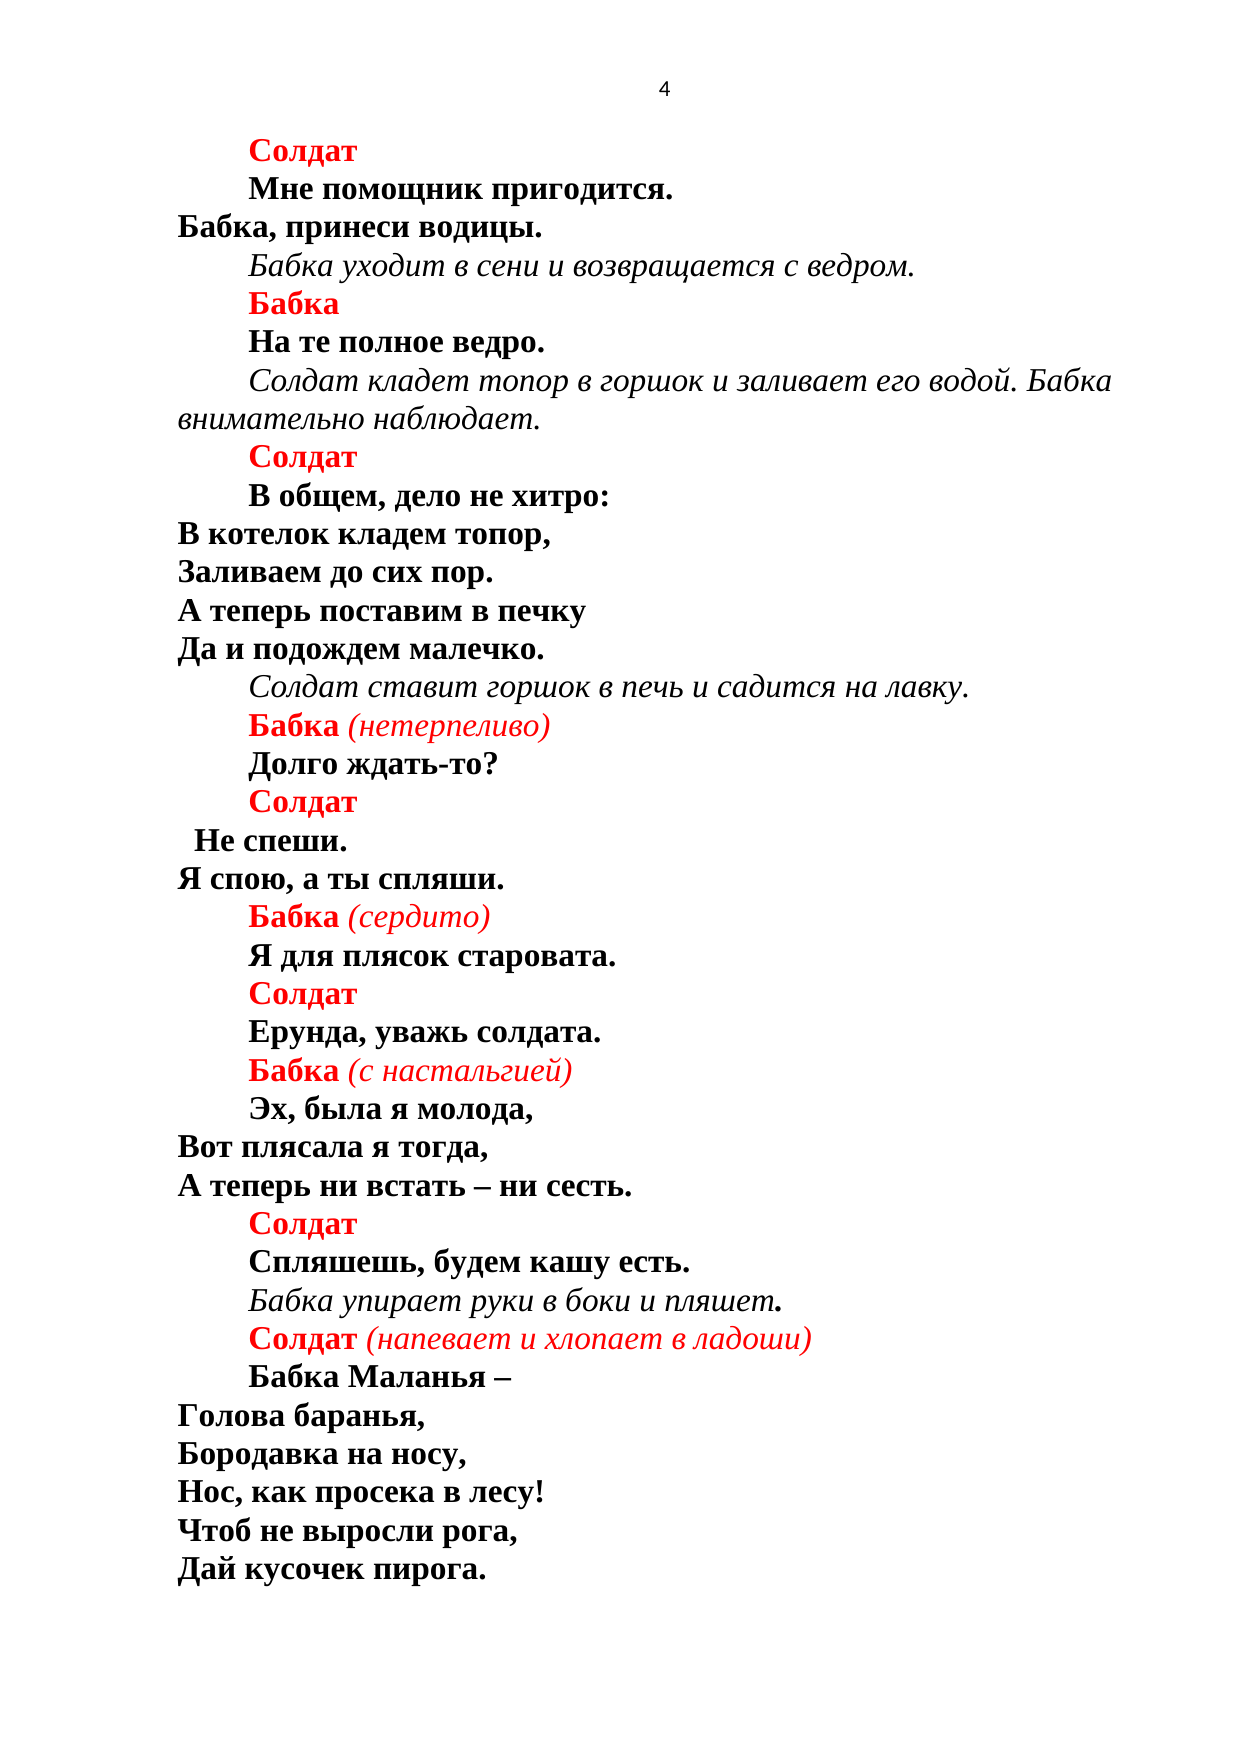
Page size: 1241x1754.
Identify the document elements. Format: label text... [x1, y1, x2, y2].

text Солдат ставит горшок в печь и садится на лавку. [177, 666, 1152, 705]
text Солдат [177, 436, 1152, 475]
text Я для плясок старовата. [177, 935, 1152, 973]
text Солдат [177, 973, 1152, 1011]
text Бабка (сердито) [177, 896, 1152, 935]
text Солдат [177, 781, 1152, 820]
text На те полное ведро. [177, 321, 1152, 360]
text Солдат (напевает и хлопает в ладоши) [177, 1318, 1152, 1356]
text В общем, дело не хитро: В котелок кладем топор, Заливаем до сих пор. А теперь поставим в печку Да и подождем малечко. [177, 475, 1152, 666]
text Солдат [177, 130, 1152, 168]
text Бабка (с настальгией) [177, 1050, 1152, 1088]
text Солдат кладет топор в горшок и заливает его водой. Бабка внимательно наблюдает. [177, 360, 1152, 436]
text Ерунда, уважь солдата. [177, 1011, 1152, 1050]
text Мне помощник пригодится. Бабка, принеси водицы. [177, 168, 1152, 245]
text Бабка [177, 283, 1152, 321]
text Долго ждать-то? [177, 743, 1152, 781]
text Бабка упирает руки в боки и пляшет. [177, 1280, 1152, 1318]
text Не спеши. Я спою, а ты спляши. [177, 820, 1152, 896]
text Солдат [177, 1203, 1152, 1241]
text Бабка (нетерпеливо) [177, 705, 1152, 743]
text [177, 1356, 1152, 1586]
text Спляшешь, будем кашу есть. [177, 1241, 1152, 1280]
text Бабка уходит в сени и возвращается с ведром. [177, 245, 1152, 283]
text Эх, была я молода, Вот плясала я тогда, А теперь ни встать – ни сесть. [177, 1088, 1152, 1203]
